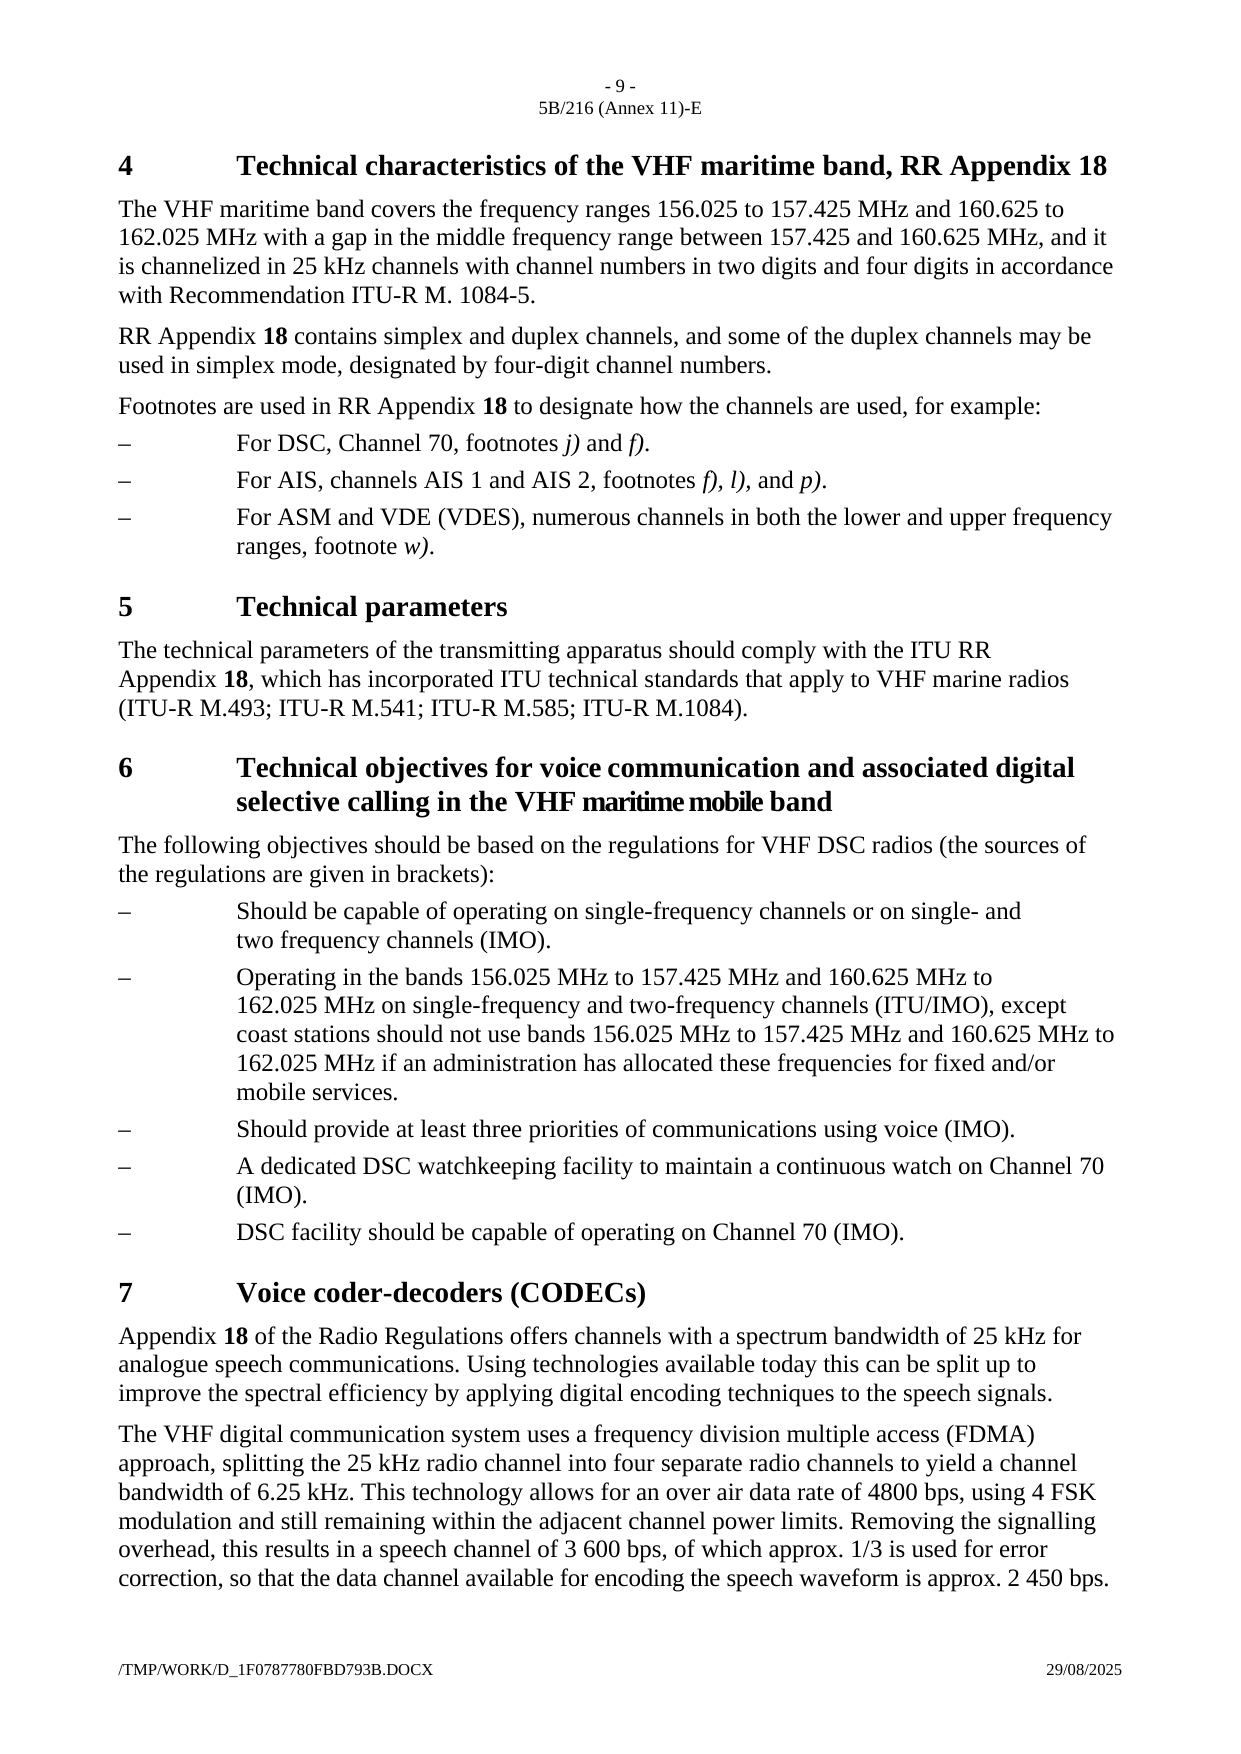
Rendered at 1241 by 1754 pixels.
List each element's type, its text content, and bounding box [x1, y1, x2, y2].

subtitle 6 Technical objectives for voice communication and associated digital selective calling in the VHF maritime mobile band [118, 751, 1122, 818]
text Footnotes are used in RR Appendix 18 to designate how the channels are used, for example: [118, 391, 1122, 420]
text The VHF digital communication system uses a frequency division multiple access (FDMA) approach, splitting the 25 kHz radio channel into four separate radio channels to yield a channel bandwidth of 6.25 kHz. This technology allows for an over air data rate of 4800 bps, using 4 FSK modulation and still remaining within the adjacent channel power limits. Removing the signalling overhead, this results in a speech channel of 3 600 bps, of which approx. 1/3 is used for error correction, so that the data channel available for encoding the speech waveform is approx. 2 450 bps. [118, 1419, 1122, 1592]
text ‒ For DSC, Channel 70, footnotes j) and f). [118, 428, 1122, 457]
text – A dedicated DSC watchkeeping facility to maintain a continuous watch on Channel 70 (IMO). [118, 1151, 1122, 1208]
text The technical parameters of the transmitting apparatus should comply with the ITU RR Appendix 18, which has incorporated ITU technical standards that apply to VHF marine radios (ITU-R M.493; ITU-R M.541; ITU-R M.585; ITU-R M.1084). [118, 635, 1122, 721]
text The VHF maritime band covers the frequency ranges 156.025 to 157.425 MHz and 160.625 to 162.025 MHz with a gap in the middle frequency range between 157.425 and 160.625 MHz, and it is channelized in 25 kHz channels with channel numbers in two digits and four digits in accordance with Recommendation ITU-R M. 1084-5. [118, 194, 1122, 309]
subtitle 7 Voice coder-decoders (CODECs) [118, 1275, 1122, 1308]
subtitle 4 Technical characteristics of the VHF maritime band, RR Appendix 18 [118, 148, 1122, 181]
text – Operating in the bands 156.025 MHz to 157.425 MHz and 160.625 MHz to 162.025 MHz on single-frequency and two-frequency channels (ITU/IMO), except coast stations should not use bands 156.025 MHz to 157.425 MHz and 160.625 MHz to 162.025 MHz if an administration has allocated these frequencies for fixed and/or mobile services. [118, 962, 1122, 1106]
text – Should be capable of operating on single-frequency channels or on single- and two frequency channels (IMO). [118, 896, 1122, 953]
text – DSC facility should be capable of operating on Channel 70 (IMO). [118, 1217, 1122, 1246]
text ‒ For ASM and VDE (VDES), numerous channels in both the lower and upper frequency ranges, footnote w). [118, 502, 1122, 560]
text RR Appendix 18 contains simplex and duplex channels, and some of the duplex channels may be used in simplex mode, designated by four-digit channel numbers. [118, 321, 1122, 379]
text – Should provide at least three priorities of communications using voice (IMO). [118, 1114, 1122, 1143]
text ‒ For AIS, channels AIS 1 and AIS 2, footnotes f), l), and p). [118, 465, 1122, 494]
subtitle 5 Technical parameters [118, 589, 1122, 623]
text The following objectives should be based on the regulations for VHF DSC radios (the sources of the regulations are given in brackets): [118, 830, 1122, 888]
text Appendix 18 of the Radio Regulations offers channels with a spectrum bandwidth of 25 kHz for analogue speech communications. Using technologies available today this can be split up to improve the spectral efficiency by applying digital encoding techniques to the speech signals. [118, 1321, 1122, 1407]
